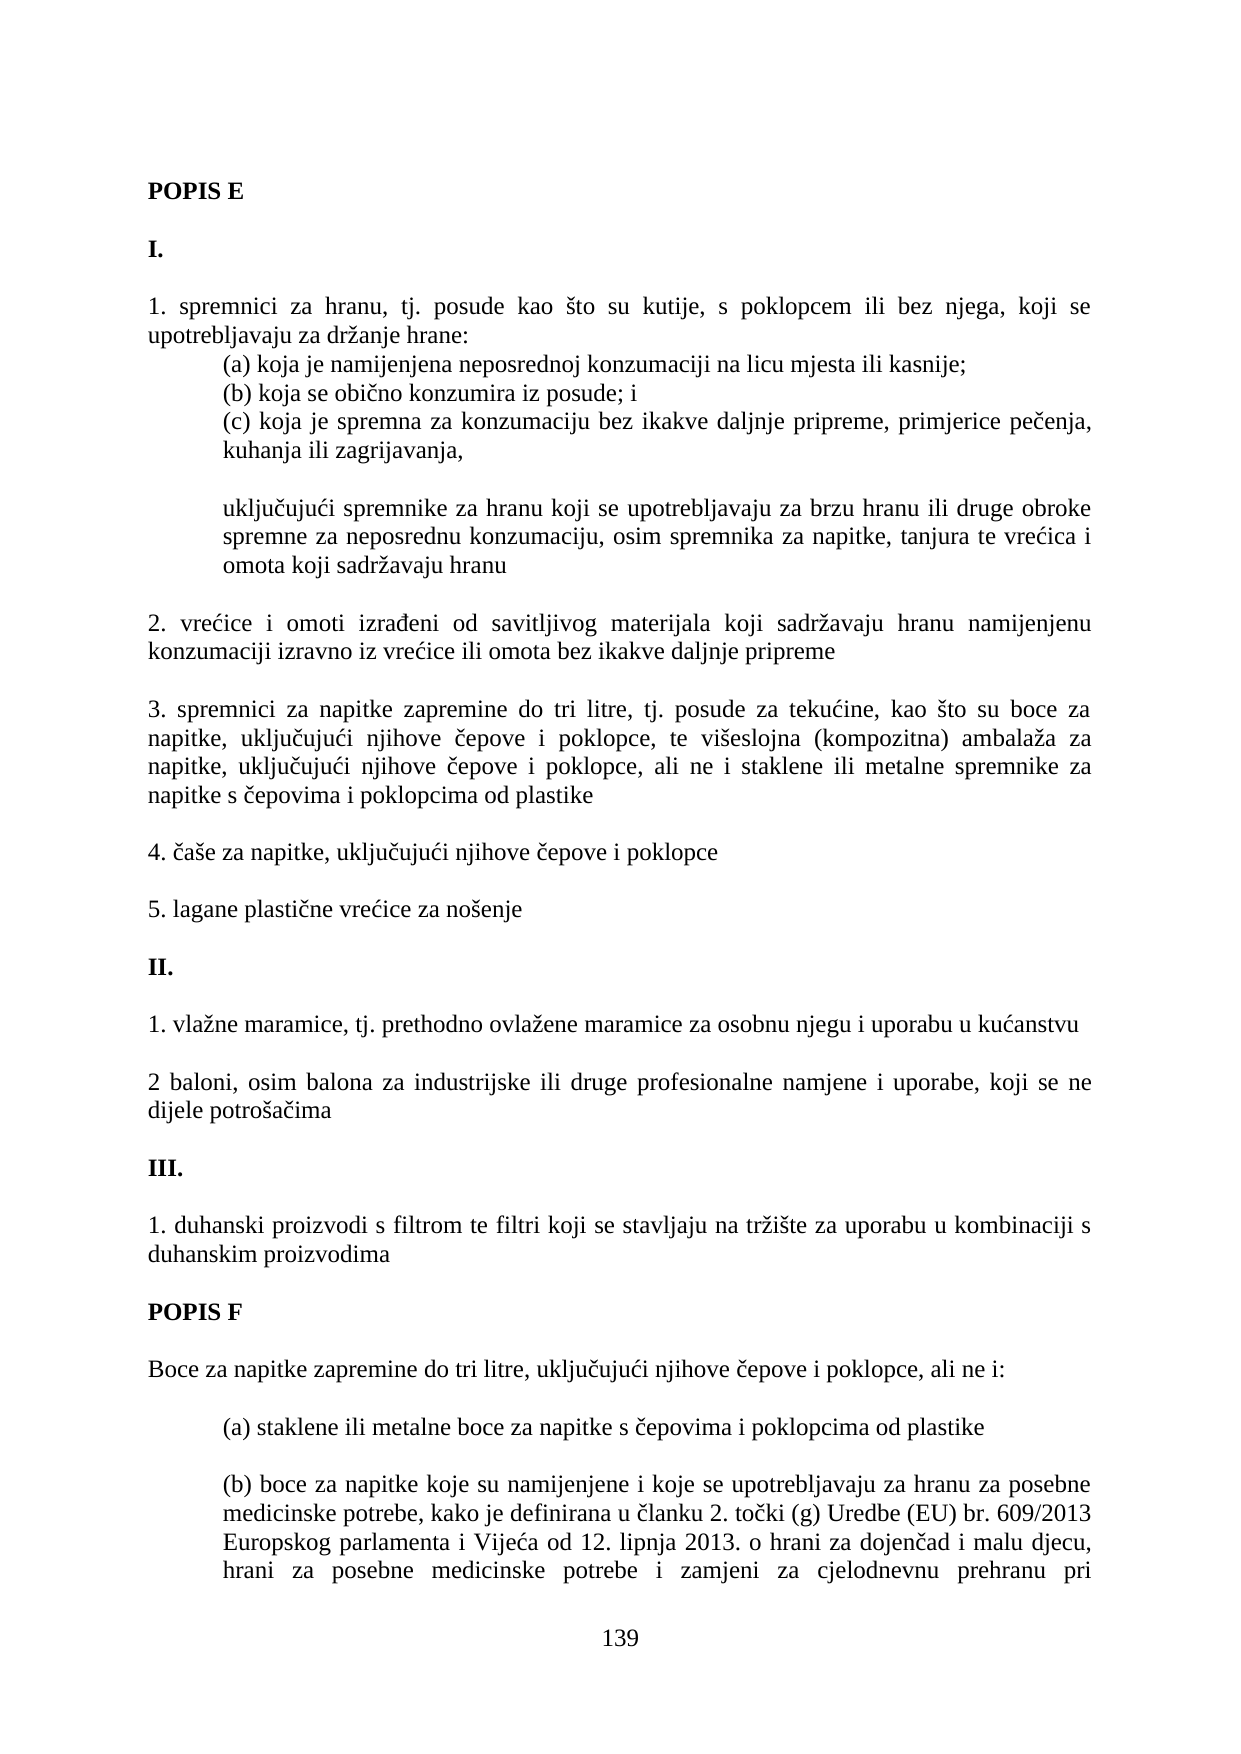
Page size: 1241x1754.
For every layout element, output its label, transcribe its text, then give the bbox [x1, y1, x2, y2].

text III. [148, 1153, 1093, 1182]
text (b) koja se obično konzumira iz posude; i [223, 378, 1093, 406]
text 2 baloni, osim balona za industrijske ili druge profesionalne namjene i uporabe, koji se ne dijele potrošačima [148, 1067, 1093, 1124]
text II. [148, 952, 1093, 981]
text 1. vlažne maramice, tj. prethodno ovlažene maramice za osobnu njegu i uporabu u kućanstvu [148, 1009, 1093, 1038]
text uključujući spremnike za hranu koji se upotrebljavaju za brzu hranu ili druge obroke spremne za neposrednu konzumaciju, osim spremnika za napitke, tanjura te vrećica i omota koji sadržavaju hranu [223, 493, 1093, 579]
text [223, 1469, 1093, 1584]
text POPIS F [148, 1297, 1093, 1326]
text I. [148, 234, 1093, 263]
text 5. lagane plastične vrećice za nošenje [148, 894, 1093, 923]
text 3. spremnici za napitke zapremine do tri litre, tj. posude za tekućine, kao što su boce za napitke, uključujući njihove čepove i poklopce, te višeslojna (kompozitna) ambalaža za napitke, uključujući njihove čepove i poklopce, ali ne i staklene ili metalne spremnike za napitke s čepovima i poklopcima od plastike [148, 694, 1093, 809]
text (a) koja je namijenjena neposrednoj konzumaciji na licu mjesta ili kasnije; [223, 349, 1093, 378]
text 2. vrećice i omoti izrađeni od savitljivog materijala koji sadržavaju hranu namijenjenu konzumaciji izravno iz vrećice ili omota bez ikakve daljnje pripreme [148, 608, 1093, 665]
text 1. duhanski proizvodi s filtrom te filtri koji se stavljaju na tržište za uporabu u kombinaciji s duhanskim proizvodima [148, 1211, 1093, 1268]
text (c) koja je spremna za konzumaciju bez ikakve daljnje pripreme, primjerice pečenja, kuhanja ili zagrijavanja, [223, 406, 1093, 464]
text (a) staklene ili metalne boce za napitke s čepovima i poklopcima od plastike [223, 1412, 1093, 1441]
text 4. čaše za napitke, uključujući njihove čepove i poklopce [148, 837, 1093, 866]
text Boce za napitke zapremine do tri litre, uključujući njihove čepove i poklopce, ali ne i: [148, 1354, 1093, 1383]
text 1. spremnici za hranu, tj. posude kao što su kutije, s poklopcem ili bez njega, koji se upotrebljavaju za držanje hrane: [148, 291, 1093, 349]
text POPIS E [148, 176, 1093, 205]
